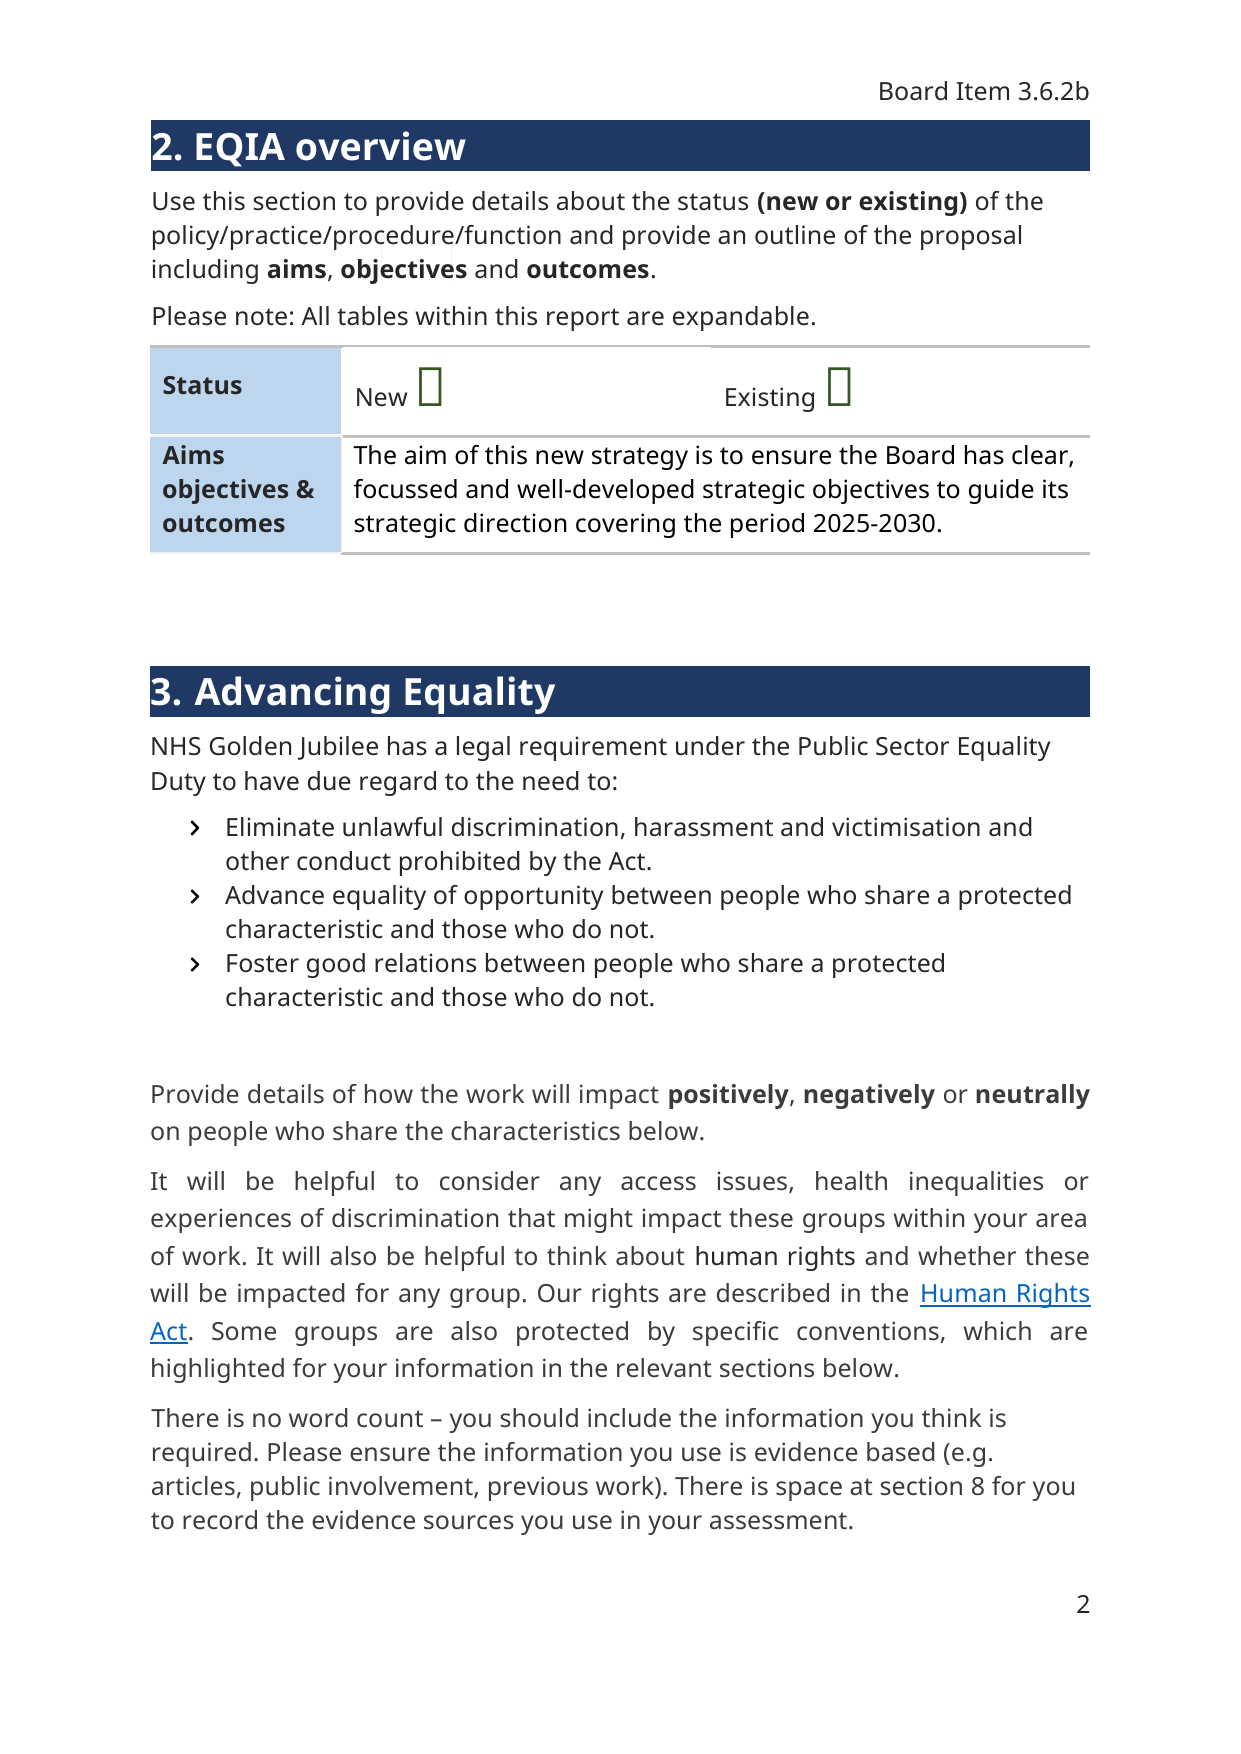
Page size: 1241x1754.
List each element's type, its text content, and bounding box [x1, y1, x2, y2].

table_cell The aim of this new strategy is to ensure the Board has clear, focussed and well-developed strategic objectives to guide its strategic direction covering the period 2025-2030. [343, 438, 1090, 552]
list Eliminate unlawful discrimination, harassment and victimisation and other conduct prohibited by the Act. [187, 810, 1090, 878]
table_header Existing [711, 348, 1090, 434]
table_header New [343, 347, 711, 434]
text NHS Golden Jubilee has a legal requirement under the Public Sector Equality Duty to have due regard to the need to: [150, 729, 1090, 797]
list Advancing Equality [150, 666, 1090, 717]
text It will be helpful to consider any access issues, health inequalities or experiences of discrimination that might impact these groups within your area of work. It will also be helpful to think about human rights and whether these will be impacted for any group. Our rights are described in the Human Rights Act. Some groups are also protected by specific conventions, which are highlighted for your information in the relevant sections below. [150, 1164, 1090, 1385]
text 2. EQIA overview [151, 120, 1090, 171]
text Please note: All tables within this report are expandable. [151, 298, 1090, 333]
text Use this section to provide details about the status (new or existing) of the policy/practice/procedure/function and provide an outline of the proposal including aims, objectives and outcomes. [151, 184, 1090, 286]
list Foster good relations between people who share a protected characteristic and those who do not. [187, 946, 1090, 1014]
text Provide details of how the work will impact positively, negatively or neutrally on people who share the characteristics below. [150, 1076, 1090, 1148]
picture [188, 819, 202, 837]
picture [188, 956, 202, 973]
table_header Status [150, 348, 341, 434]
list Advance equality of opportunity between people who share a protected characteristic and those who do not. [187, 878, 1090, 946]
text There is no word count – you should include the information you think is required. Please ensure the information you use is evidence based (e.g. articles, public involvement, previous work). There is space at section 8 for you to record the evidence sources you use in your assessment. [151, 1401, 1090, 1537]
table_cell Aims objectives & outcomes [150, 437, 341, 552]
picture [188, 888, 202, 905]
